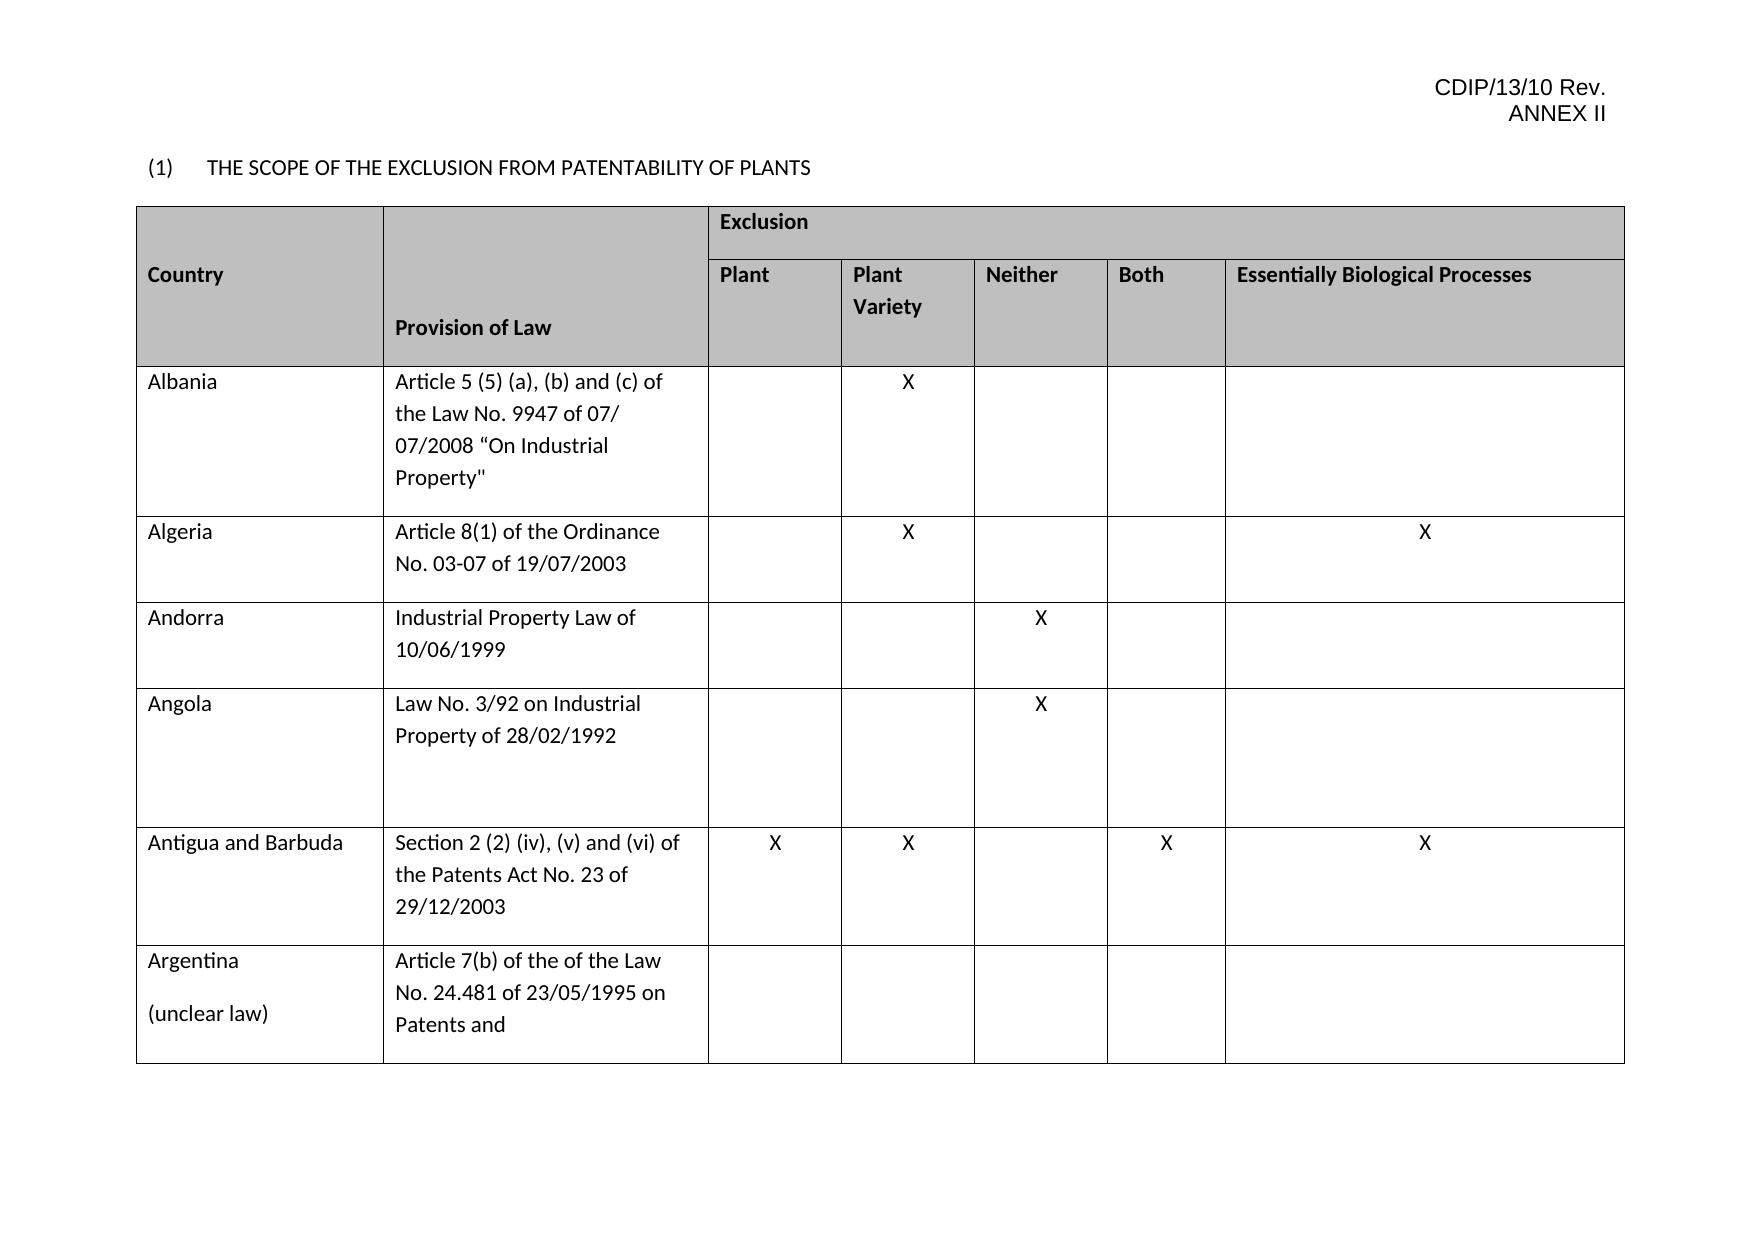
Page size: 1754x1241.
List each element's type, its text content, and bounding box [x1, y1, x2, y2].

table_cell [1226, 946, 1624, 1063]
table_cell [1108, 603, 1225, 688]
table_cell X [1226, 828, 1624, 945]
table_cell X [1108, 828, 1225, 945]
table_cell [1108, 946, 1225, 1063]
table_header Country [137, 207, 383, 366]
table_cell Angola [137, 689, 383, 827]
table_cell Article 5 (5) (a), (b) and (c) of the Law No. 9947 of 07/ 07/2008 “On Industrial Property" [384, 367, 708, 516]
table_cell [842, 689, 974, 827]
table_cell [709, 603, 841, 688]
table_cell [975, 517, 1107, 602]
table_cell X [975, 689, 1107, 827]
table_cell Plant Variety [842, 260, 974, 366]
table_cell [709, 517, 841, 602]
table_cell Antigua and Barbuda [137, 828, 383, 945]
table_cell X [842, 828, 974, 945]
table_cell [975, 946, 1107, 1063]
table_cell Albania [137, 367, 383, 516]
table_cell Section 2 (2) (iv), (v) and (vi) of the Patents Act No. 23 of 29/12/2003 [384, 828, 708, 945]
table_header Provision of Law [384, 207, 708, 366]
table_cell [975, 367, 1107, 516]
table_cell [709, 946, 841, 1063]
table_cell X [842, 517, 974, 602]
table_cell [709, 367, 841, 516]
table_cell Andorra [137, 603, 383, 688]
table_cell [1108, 367, 1225, 516]
table_cell X [709, 828, 841, 945]
table_cell Argentina (unclear law) [137, 946, 383, 1063]
table_cell Law No. 3/92 on Industrial Property of 28/02/1992 [384, 689, 708, 827]
table_cell [1226, 603, 1624, 688]
table_cell [709, 689, 841, 827]
table_cell [842, 946, 974, 1063]
table_header Exclusion [709, 207, 1624, 259]
table_cell [1226, 367, 1624, 516]
table_cell Essentially Biological Processes [1226, 260, 1624, 366]
table_cell [1108, 517, 1225, 602]
table_cell Both [1108, 260, 1225, 366]
table_cell Plant [709, 260, 841, 366]
table_cell Algeria [137, 517, 383, 602]
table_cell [384, 946, 708, 1063]
table_cell [1226, 689, 1624, 827]
table_cell [842, 603, 974, 688]
text (1) THE SCOPE OF THE EXCLUSION FROM PATENTABILITY OF PLANTS [148, 153, 1606, 181]
table_cell Article 8(1) of the Ordinance No. 03-07 of 19/07/2003 [384, 517, 708, 602]
table_cell X [842, 367, 974, 516]
table_cell Neither [975, 260, 1107, 366]
table_cell Industrial Property Law of 10/06/1999 [384, 603, 708, 688]
table_cell [975, 828, 1107, 945]
table_cell X [975, 603, 1107, 688]
table_cell [1108, 689, 1225, 827]
table_cell X [1226, 517, 1624, 602]
